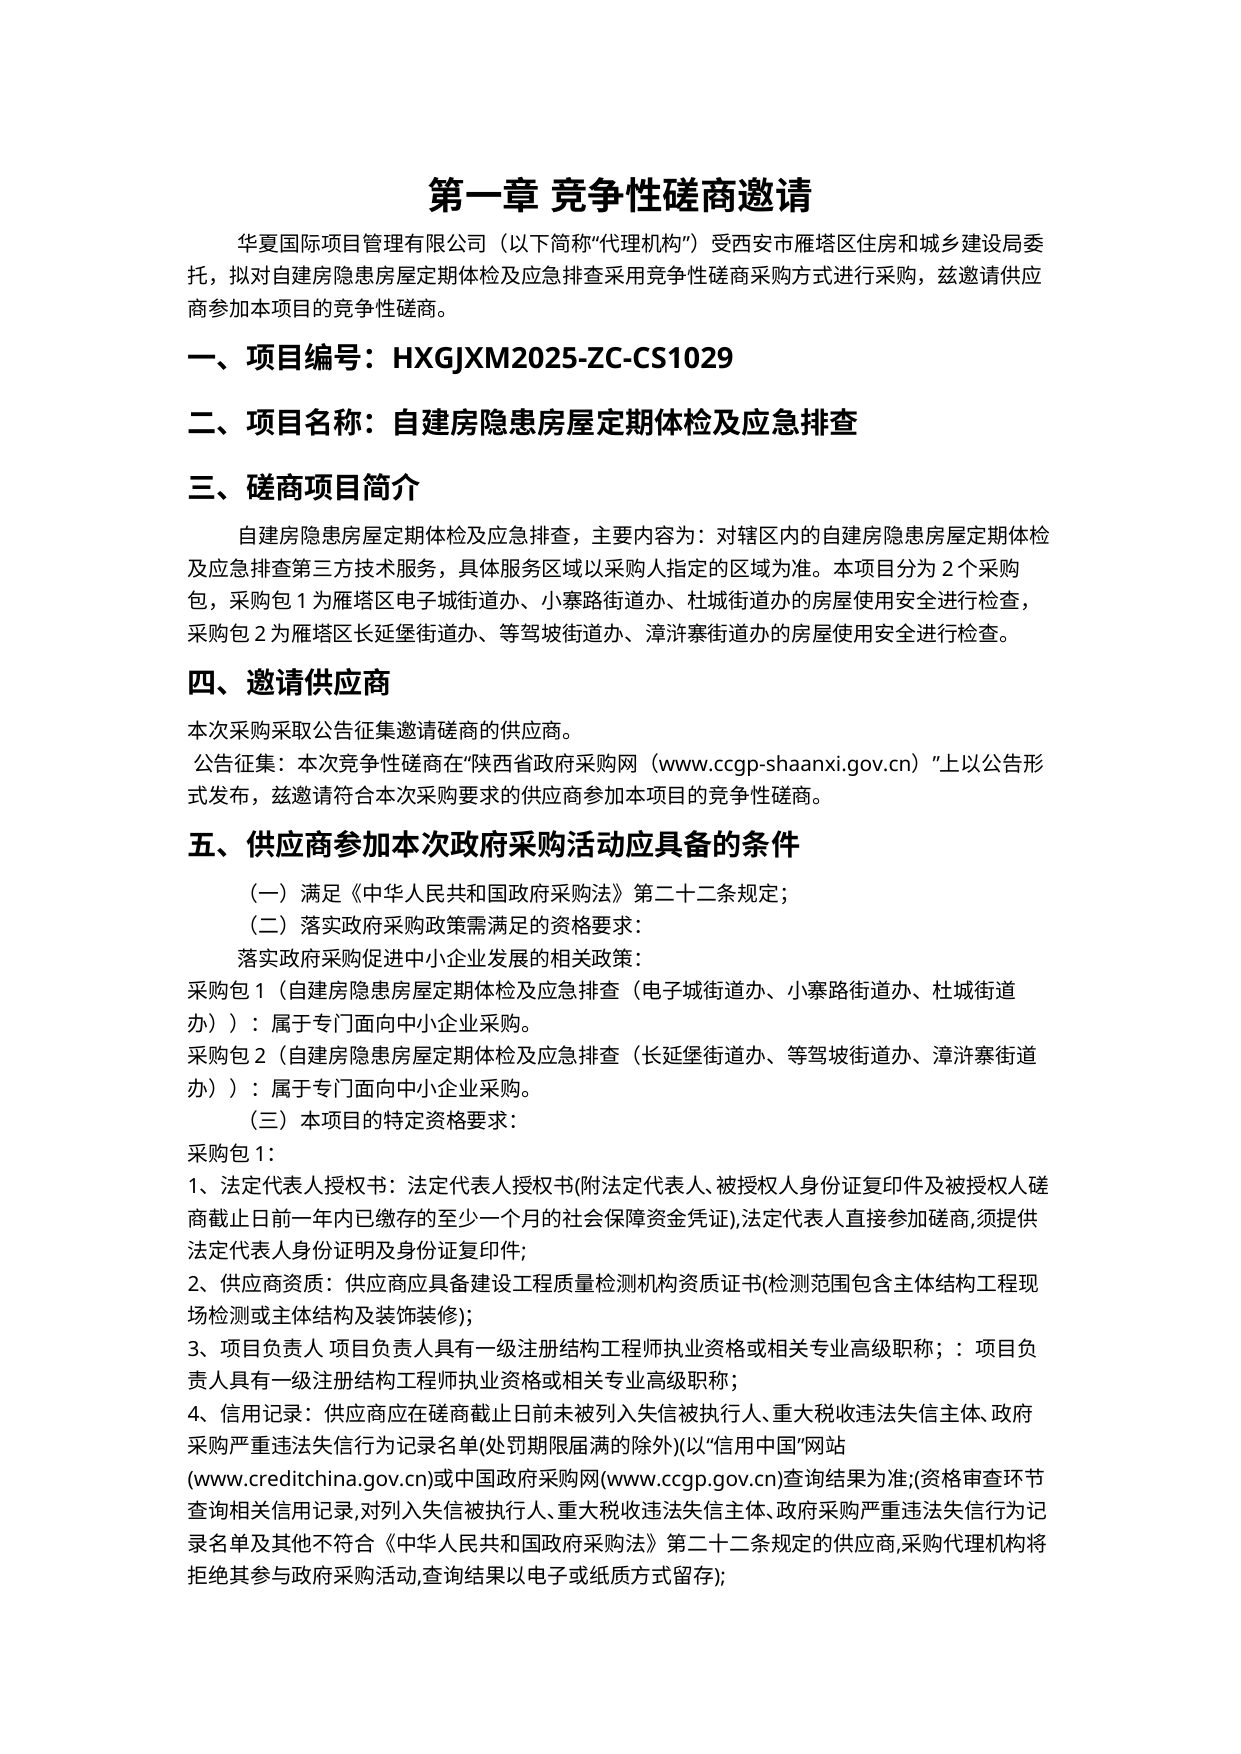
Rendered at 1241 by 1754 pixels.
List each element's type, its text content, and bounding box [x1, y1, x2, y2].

text 2、供应商资质：供应商应具备建设工程质量检测机构资质证书(检测范围包含主体结构工程现场检测或主体结构及装饰装修)； [187, 1267, 1053, 1332]
text （二）落实政府采购政策需满足的资格要求： [187, 909, 1053, 942]
text 本次采购采取公告征集邀请磋商的供应商。 [187, 714, 1053, 747]
text 1、法定代表人授权书：法定代表人授权书(附法定代表人､被授权人身份证复印件及被授权人磋商截止日前一年内已缴存的至少一个月的社会保障资金凭证),法定代表人直接参加磋商,须提供法定代表人身份证明及身份证复印件; [187, 1169, 1053, 1267]
text （三）本项目的特定资格要求： [187, 1104, 1053, 1137]
text （一）满足《中华人民共和国政府采购法》第二十二条规定； [187, 877, 1053, 909]
text 采购包1： [187, 1137, 1053, 1169]
text 一、项目编号：HXGJXM2025-ZC-CS1029 [187, 324, 1053, 389]
text 三、磋商项目简介 [187, 454, 1053, 519]
text 自建房隐患房屋定期体检及应急排查，主要内容为：对辖区内的自建房隐患房屋定期体检及应急排查第三方技术服务，具体服务区域以采购人指定的区域为准。本项目分为2个采购包，采购包1为雁塔区电子城街道办、小寨路街道办、杜城街道办的房屋使用安全进行检查，采购包2为雁塔区长延堡街道办、等驾坡街道办、漳浒寨街道办的房屋使用安全进行检查。 [187, 519, 1053, 649]
text 采购包1（自建房隐患房屋定期体检及应急排查（电子城街道办、小寨路街道办、杜城街道办））：属于专门面向中小企业采购。 [187, 974, 1053, 1039]
text 二、项目名称：自建房隐患房屋定期体检及应急排查 [187, 389, 1053, 454]
text 四、邀请供应商 [187, 649, 1053, 714]
text 第一章 竞争性磋商邀请 [187, 162, 1053, 227]
text 采购包2（自建房隐患房屋定期体检及应急排查（长延堡街道办、等驾坡街道办、漳浒寨街道办））：属于专门面向中小企业采购。 [187, 1039, 1053, 1104]
text 五、供应商参加本次政府采购活动应具备的条件 [187, 812, 1053, 877]
text 3、项目负责人 项目负责人具有一级注册结构工程师执业资格或相关专业高级职称；：项目负责人具有一级注册结构工程师执业资格或相关专业高级职称； [187, 1332, 1053, 1397]
text 华夏国际项目管理有限公司（以下简称“代理机构”）受西安市雁塔区住房和城乡建设局委托，拟对自建房隐患房屋定期体检及应急排查采用竞争性磋商采购方式进行采购，兹邀请供应商参加本项目的竞争性磋商。 [187, 227, 1053, 324]
text 公告征集：本次竞争性磋商在“陕西省政府采购网（www.ccgp-shaanxi.gov.cn）”上以公告形式发布，兹邀请符合本次采购要求的供应商参加本项目的竞争性磋商。 [187, 747, 1053, 812]
text 落实政府采购促进中小企业发展的相关政策： [187, 942, 1053, 974]
